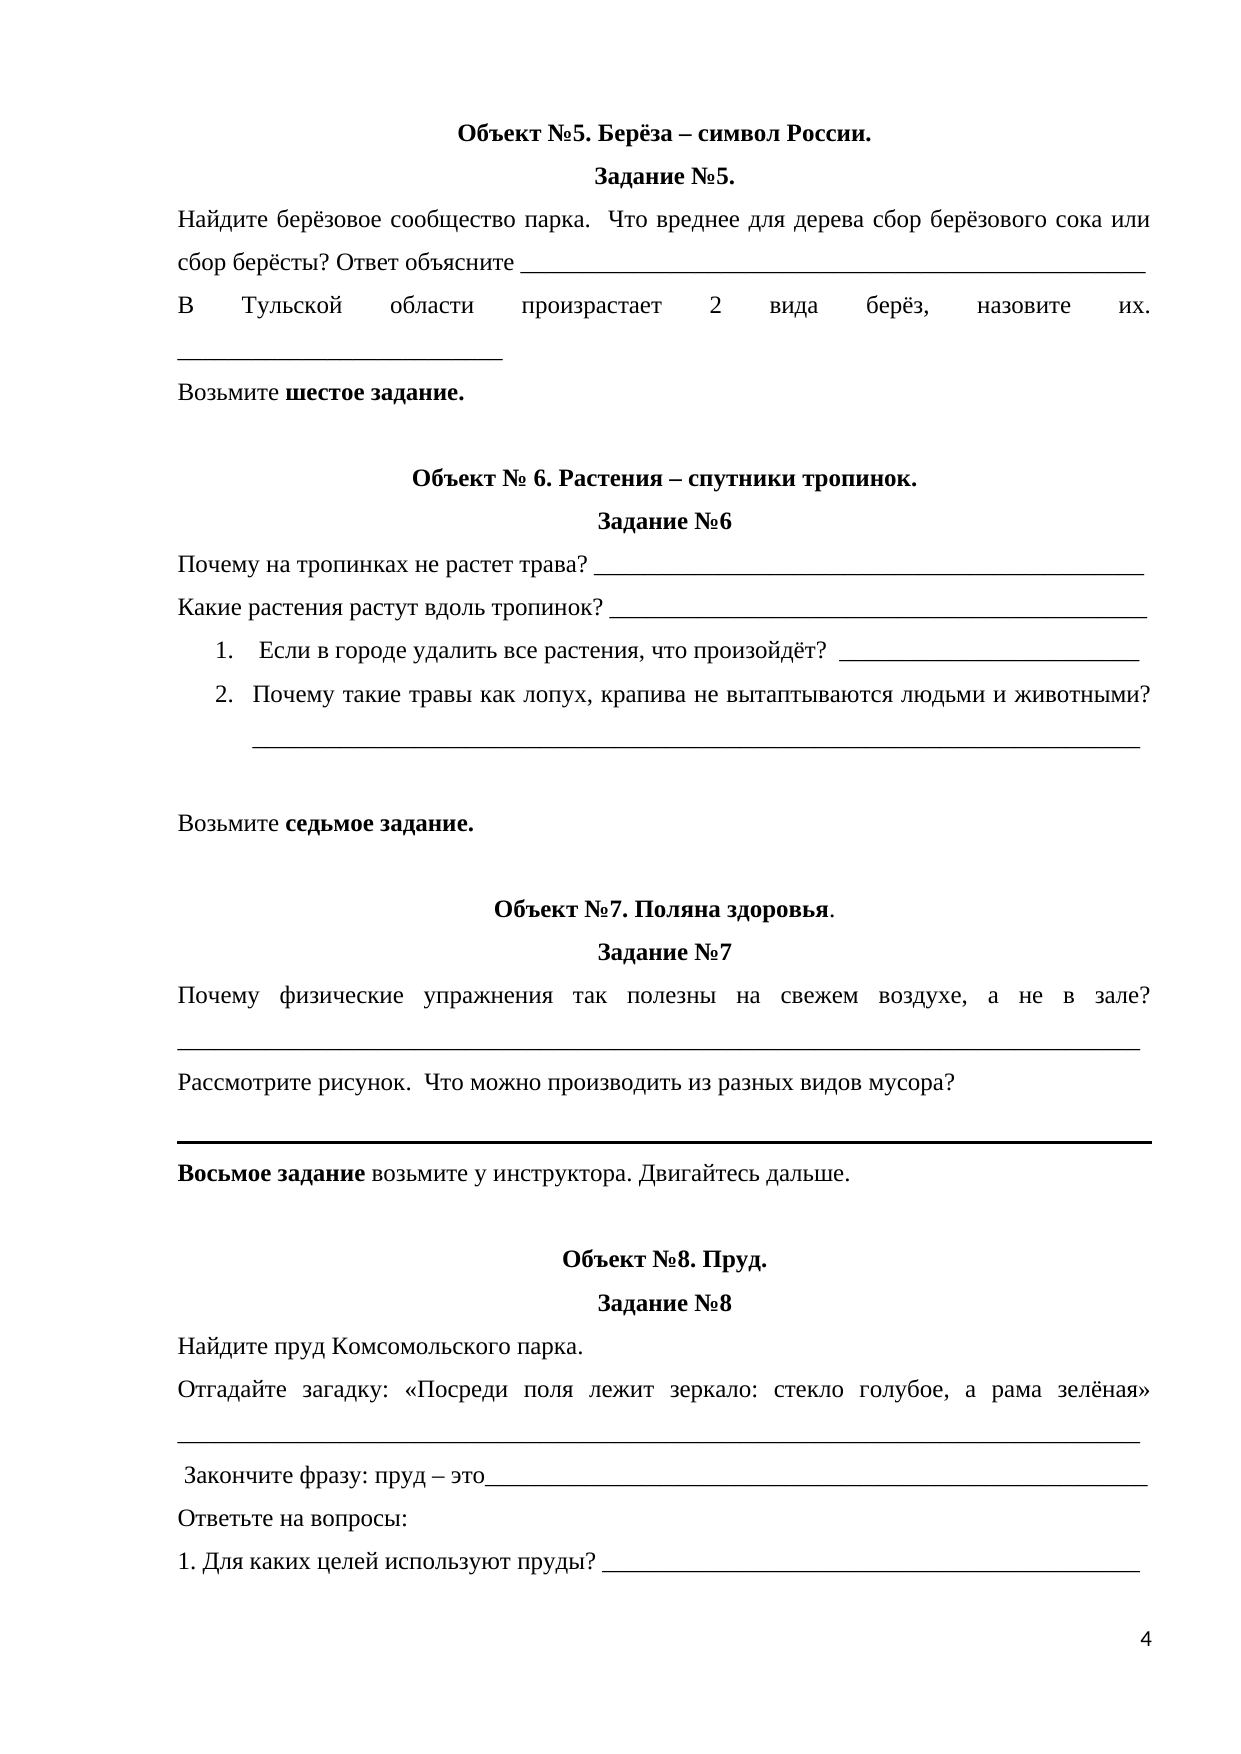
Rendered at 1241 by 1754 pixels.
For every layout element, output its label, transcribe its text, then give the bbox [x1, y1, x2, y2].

text Рассмотрите рисунок. Что можно производить из разных видов мусора? [177, 1067, 1152, 1096]
text Возьмите седьмое задание. [177, 808, 1152, 837]
text Какие растения растут вдоль тропинок? ___________________________________________ [177, 592, 1152, 621]
text Отгадайте загадку: «Посреди поля лежит зеркало: стекло голубое, а рама зелёная» _____________________________________________________________________________ [177, 1374, 1152, 1446]
text В Тульской области произрастает 2 вида берёз, назовите их. __________________________ [177, 291, 1152, 362]
list Если в городе удалить все растения, что произойдёт? ________________________ [215, 636, 1152, 664]
text Найдите берёзовое сообщество парка. Что вреднее для дерева сбор берёзового сока или сбор берёсты? Ответ объясните __________________________________________________ [177, 204, 1152, 276]
text Почему на тропинках не растет трава? ____________________________________________ [177, 549, 1152, 578]
text Задание №6 [177, 506, 1152, 535]
text Объект № 6. Растения – спутники тропинок. [177, 463, 1152, 492]
text Объект №7. Поляна здоровья. [177, 894, 1152, 923]
text Закончите фразу: пруд – это_____________________________________________________ [177, 1460, 1152, 1489]
text Объект №8. Пруд. [177, 1244, 1152, 1273]
text Ответьте на вопросы: [177, 1503, 1152, 1532]
text Задание №8 [177, 1288, 1152, 1316]
text Объект №5. Берёза – символ России. [177, 118, 1152, 147]
text Найдите пруд Комсомольского парка. [177, 1331, 1152, 1359]
text Почему физические упражнения так полезны на свежем воздухе, а не в зале? _____________________________________________________________________________ [177, 981, 1152, 1052]
text Возьмите шестое задание. [177, 377, 1152, 406]
text Восьмое задание возьмите у инструктора. Двигайтесь дальше. [177, 1158, 1152, 1187]
text 1. Для каких целей используют пруды? ___________________________________________ [177, 1546, 1152, 1575]
list Почему такие травы как лопух, крапива не вытаптываются людьми и животными? _______________________________________________________________________ [215, 679, 1152, 751]
text Задание №7 [177, 937, 1152, 966]
text Задание №5. [177, 161, 1152, 190]
